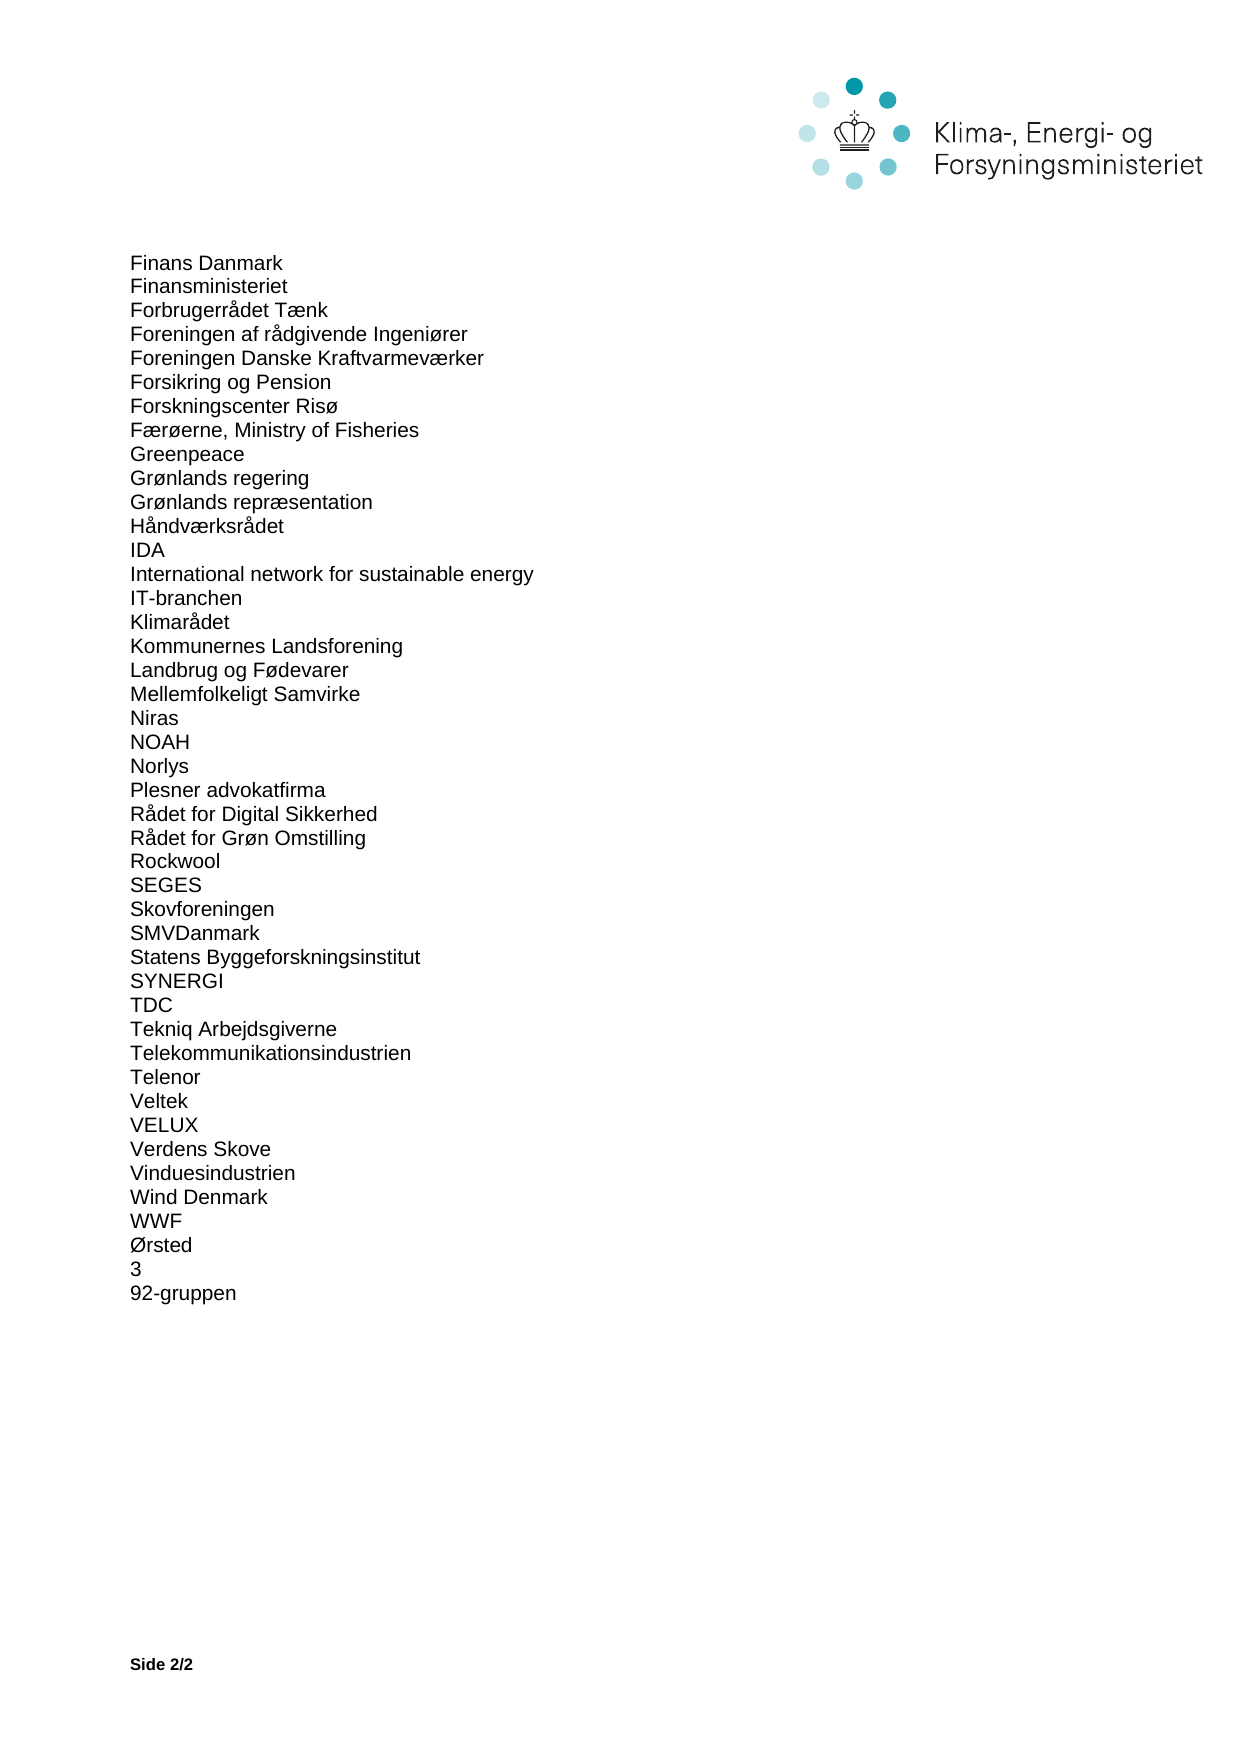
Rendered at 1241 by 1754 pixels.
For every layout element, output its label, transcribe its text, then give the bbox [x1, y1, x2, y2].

text Veltek [130, 1089, 901, 1113]
text NOAH [130, 729, 901, 753]
text Skovforeningen SMVDanmark [130, 897, 901, 945]
text Finans Danmark [130, 250, 901, 274]
text Grønlands repræsentation [130, 490, 901, 514]
text Forbrugerrådet Tænk [130, 298, 901, 322]
text Landbrug og Fødevarer [130, 658, 901, 682]
text Klimarådet [130, 610, 901, 634]
text Ørsted [130, 1233, 901, 1257]
text 3 [130, 1257, 901, 1281]
text Færøerne, Ministry of Fisheries [130, 418, 901, 442]
text Foreningen Danske Kraftvarmeværker [130, 346, 901, 370]
text VELUX [130, 1113, 901, 1137]
text Norlys [130, 753, 901, 777]
text Finansministeriet [130, 274, 901, 298]
text Telenor [130, 1065, 901, 1089]
text Tekniq Arbejdsgiverne [130, 1017, 901, 1041]
text Håndværksrådet [130, 514, 901, 538]
text Verdens Skove [130, 1137, 901, 1161]
text International network for sustainable energy [130, 562, 901, 586]
text Grønlands regering [130, 466, 901, 490]
text Vinduesindustrien [130, 1161, 901, 1185]
text Rådet for Grøn Omstilling Rockwool [130, 825, 901, 873]
text Rådet for Digital Sikkerhed [130, 801, 901, 825]
text Wind Denmark [130, 1185, 901, 1209]
text SYNERGI [130, 969, 901, 993]
text TDC [130, 993, 901, 1017]
text IDA [130, 538, 901, 562]
text Telekommunikationsindustrien [130, 1041, 901, 1065]
text IT-branchen [130, 586, 901, 610]
text Forsikring og Pension [130, 370, 901, 394]
text Statens Byggeforskningsinstitut [130, 945, 901, 969]
text Plesner advokatfirma [130, 777, 901, 801]
text Kommunernes Landsforening [130, 634, 901, 658]
text 92-gruppen [130, 1281, 901, 1304]
text Niras [130, 706, 901, 729]
text Foreningen af rådgivende Ingeniører [130, 322, 901, 346]
text SEGES [130, 873, 901, 897]
text Forskningscenter Risø [130, 394, 901, 418]
text Mellemfolkeligt Samvirke [130, 682, 901, 706]
text Greenpeace [130, 442, 901, 466]
text WWF [130, 1209, 901, 1233]
